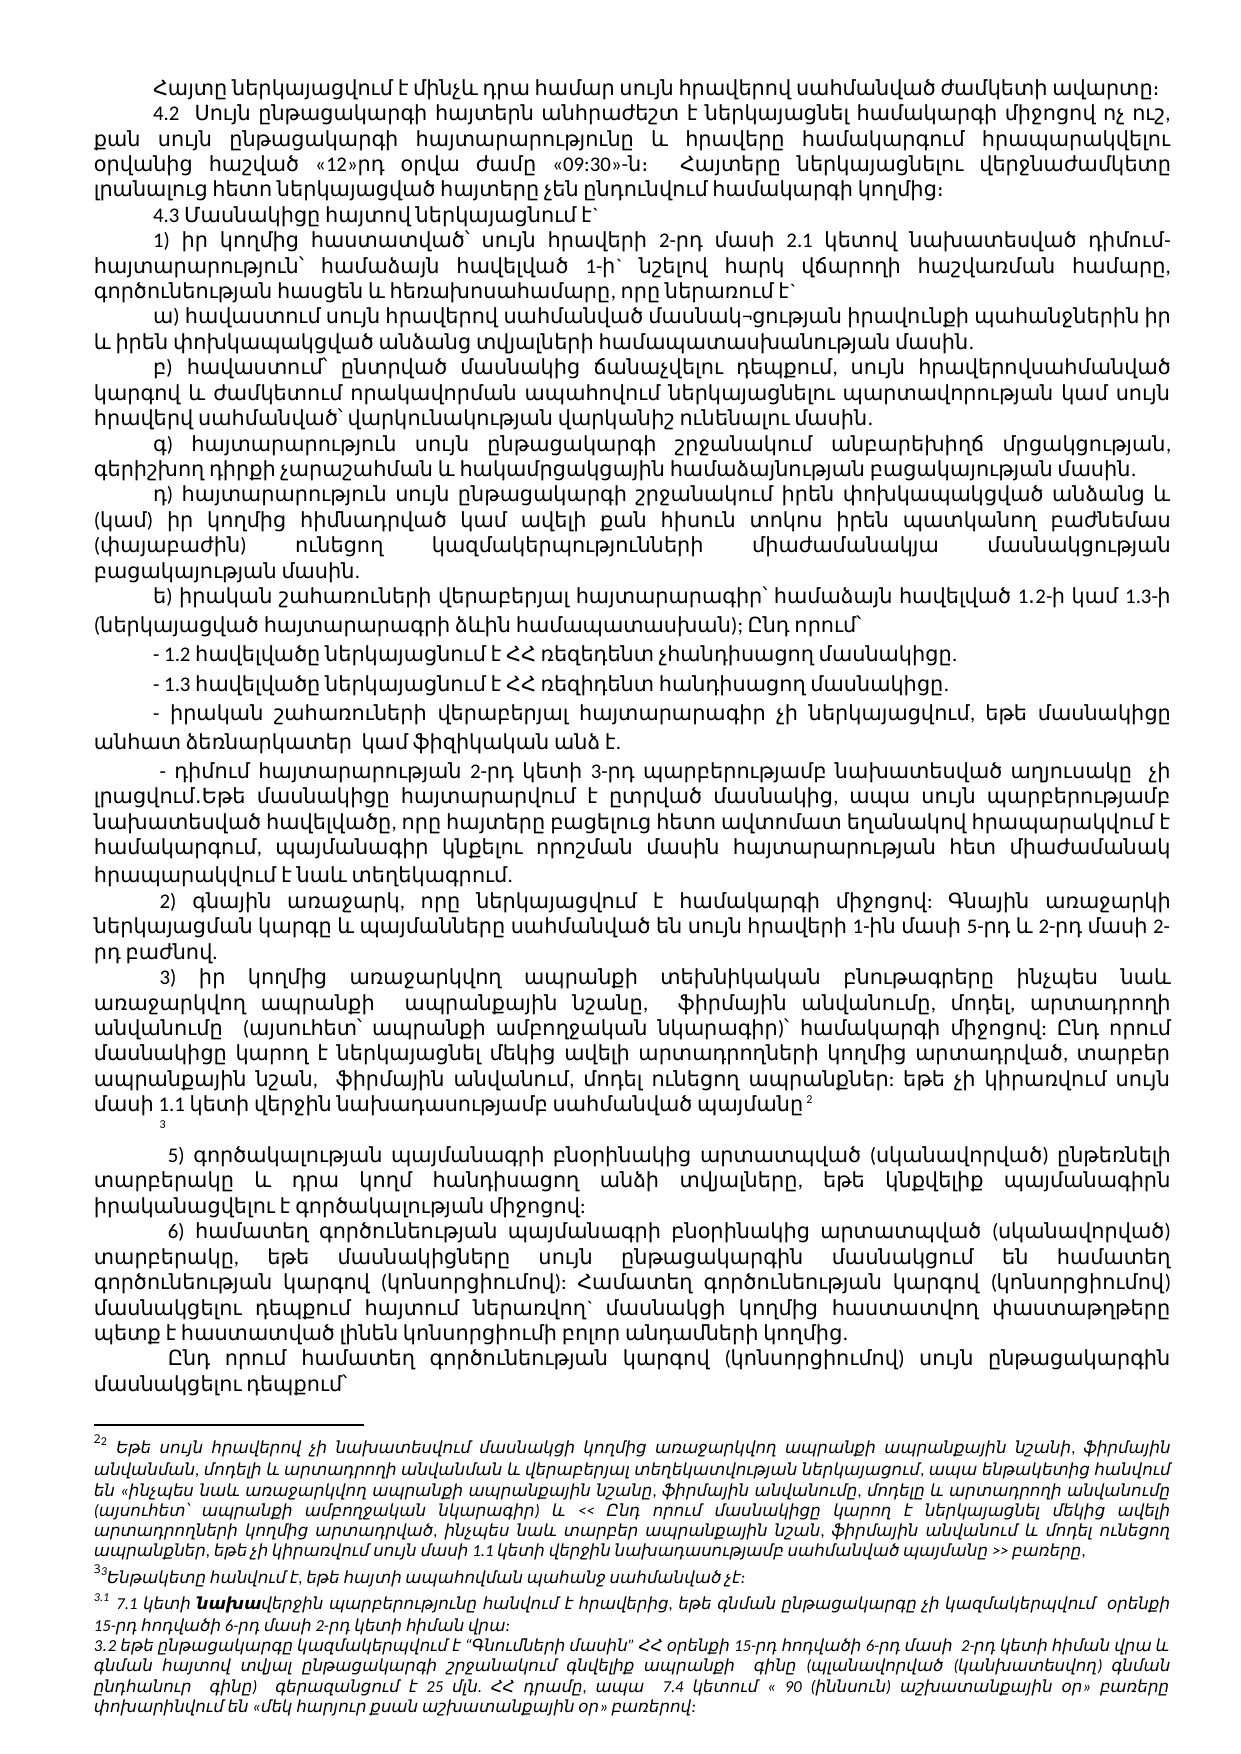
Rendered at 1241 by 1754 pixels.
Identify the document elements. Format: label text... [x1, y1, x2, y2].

text - 1.2 հավելվածը ներկայացնում է ՀՀ ռեզեդենտ չհանդիսացող մասնակիցը. [94, 642, 1171, 667]
text 3 [94, 1117, 1171, 1142]
text 6) համատեղ գործունեության պայմանագրի բնօրինակից արտատպված (սկանավորված) տարբերակը, եթե մասնակիցները սույն ընթացակարգին մասնակցում են համատեղ գործունեության կարգով (կոնսորցիումով): Համատեղ գործունեության կարգով (կոնսորցիումով) մասնակցելու դեպքում հայտում ներառվող` մասնակցի կողմից հաստատվող փաստաթղթերը պետք է հաստատված լինեն կոնսորցիումի բոլոր անդամների կողմից. [94, 1218, 1171, 1346]
text ա) հավաստում սույն հրավերով սահմանված մասնակ¬ցության իրավունքի պահանջներին իր և իրեն փոխկապակցված անձանց տվյալների համապատասխանության մասին. [94, 304, 1171, 354]
text - 1.3 հավելվածը ներկայացնում է ՀՀ ռեզիդենտ հանդիսացող մասնակիցը. [94, 671, 1171, 696]
text 1) իր կողմից հաստատված՝ սույն հրավերի 2-րդ մասի 2.1 կետով նախատեսված դիմում-հայտարարություն՝ համաձայն հավելված 1-ի` նշելով հարկ վճարողի հաշվառման համարը, գործունեության հասցեն և հեռախոսահամարը, որը ներառում է` [94, 227, 1171, 304]
text 4.2 Սույն ընթացակարգի հայտերն անհրաժեշտ է ներկայացնել համակարգի միջոցով ոչ ուշ, քան սույն ընթացակարգի հայտարարությունը և հրավերը համակարգում հրապարակվելու օրվանից հաշված «12»րդ օրվա ժամը «09:30»-ն։ Հայտերը ներկայացնելու վերջնաժամկետը լրանալուց հետո ներկայացված հայտերը չեն ընդունվում համակարգի կողմից։ [94, 100, 1171, 202]
text ե) իրական շահառուների վերաբերյալ հայտարարագիր՝ համաձայն հավելված 1․2-ի կամ 1.3-ի (ներկայացված հայտարարագրի ձևին համապատասխան); Ընդ որում՝ [94, 583, 1171, 638]
text դ) հայտարարություն սույն ընթացակարգի շրջանակում իրեն փոխկապակցված անձանց և (կամ) իր կողմից հիմնադրված կամ ավելի քան հիսուն տոկոս իրեն պատկանող բաժնեմաս (փայաբաժին) ունեցող կազմակերպությունների միաժամանակյա մասնակցության բացակայության մասին. [94, 482, 1171, 583]
text գ) հայտարարություն սույն ընթացակարգի շրջանակում անբարեխիղճ մրցակցության, գերիշխող դիրքի չարաշահման և հակամրցակցային համաձայնության բացակայության մասին. [94, 431, 1171, 482]
text 4.3 Մասնակիցը հայտով ներկայացնում է` [94, 202, 1171, 227]
text 3) իր կողմից առաջարկվող ապրանքի տեխնիկական բնութագրերը ինչպես նաև առաջարկվող ապրանքի ապրանքային նշանը, ֆիրմային անվանումը, մոդել, արտադրողի անվանումը (այսուհետ՝ ապրանքի ամբողջական նկարագիր)՝ համակարգի միջոցով: Ընդ որում մասնակիցը կարող է ներկայացնել մեկից ավելի արտադրողների կողմից արտադրված, տարբեր ապրանքային նշան, ֆիրմային անվանում, մոդել ունեցող ապրանքներ: եթե չի կիրառվում սույն մասի 1.1 կետի վերջին նախադասությամբ սահմանված պայմանը 2 [94, 964, 1171, 1117]
text Հայտը ներկայացվում է մինչև դրա համար սույն հրավերով սահմանված ժամկետի ավարտը։ [94, 75, 1171, 100]
text 5) գործակալության պայմանագրի բնօրինակից արտատպված (սկանավորված) ընթեռնելի տարբերակը և դրա կողմ հանդիսացող անձի տվյալները, եթե կնքվելիք պայմանագիրն իրականացվելու է գործակալության միջոցով: [94, 1142, 1171, 1218]
text բ) հավաստում՝ ընտրված մասնակից ճանաչվելու դեպքում, սույն հրավերովսահմանված կարգով և ժամկետում որակավորման ապահովում ներկայացնելու պարտավորության կամ սույն հրավերվ սահմանված՝ վարկունակության վարկանիշ ունենալու մասին. [94, 354, 1171, 431]
text - դիմում հայտարարության 2-րդ կետի 3-րդ պարբերությամբ նախատեսված աղյուսակը չի լրացվում․Եթե մասնակիցը հայտարարվում է ըտրված մասնակից, ապա սույն պարբերությամբ նախատեսված հավելվածը, որը հայտերը բացելուց հետո ավտոմատ եղանակով հրապարակվում է համակարգում, պայմանագիր կնքելու որոշման մասին հայտարարության հետ միաժամանակ հրապարակվում է նաև տեղեկագրում. [94, 758, 1171, 888]
text 2) գնային առաջարկ, որը ներկայացվում է համակարգի միջոցով: Գնային առաջարկի ներկայացման կարգը և պայմանները սահմանված են սույն հրավերի 1-ին մասի 5-րդ և 2-րդ մասի 2-րդ բաժնով. [94, 888, 1171, 964]
text - իրական շահառուների վերաբերյալ հայտարարագիր չի ներկայացվում, եթե մասնակիցը անհատ ձեռնարկատեր կամ ֆիզիկական անձ է. [94, 700, 1171, 754]
text Ընդ որում համատեղ գործունեության կարգով (կոնսորցիումով) սույն ընթացակարգին մասնակցելու դեպքում՝ [94, 1346, 1171, 1396]
